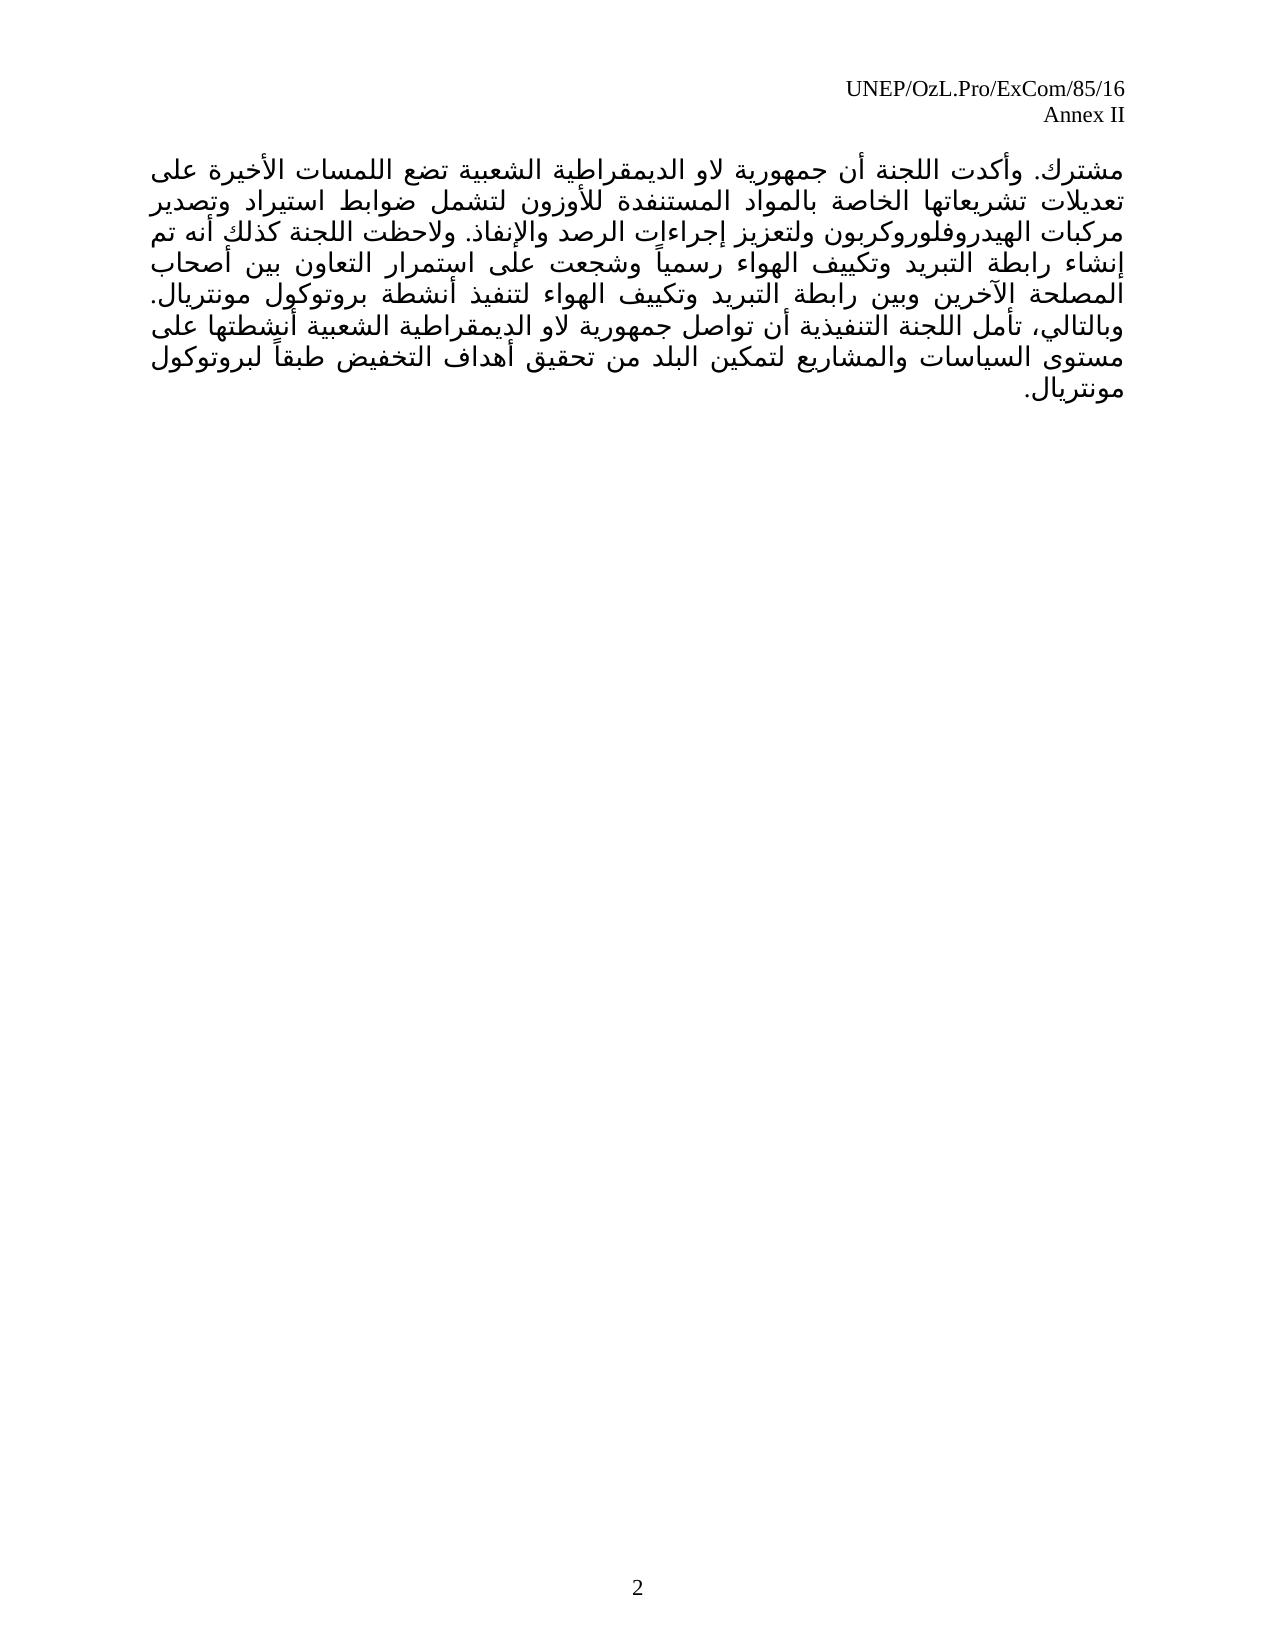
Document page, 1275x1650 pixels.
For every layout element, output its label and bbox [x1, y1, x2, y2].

subtitle [150, 154, 1125, 403]
